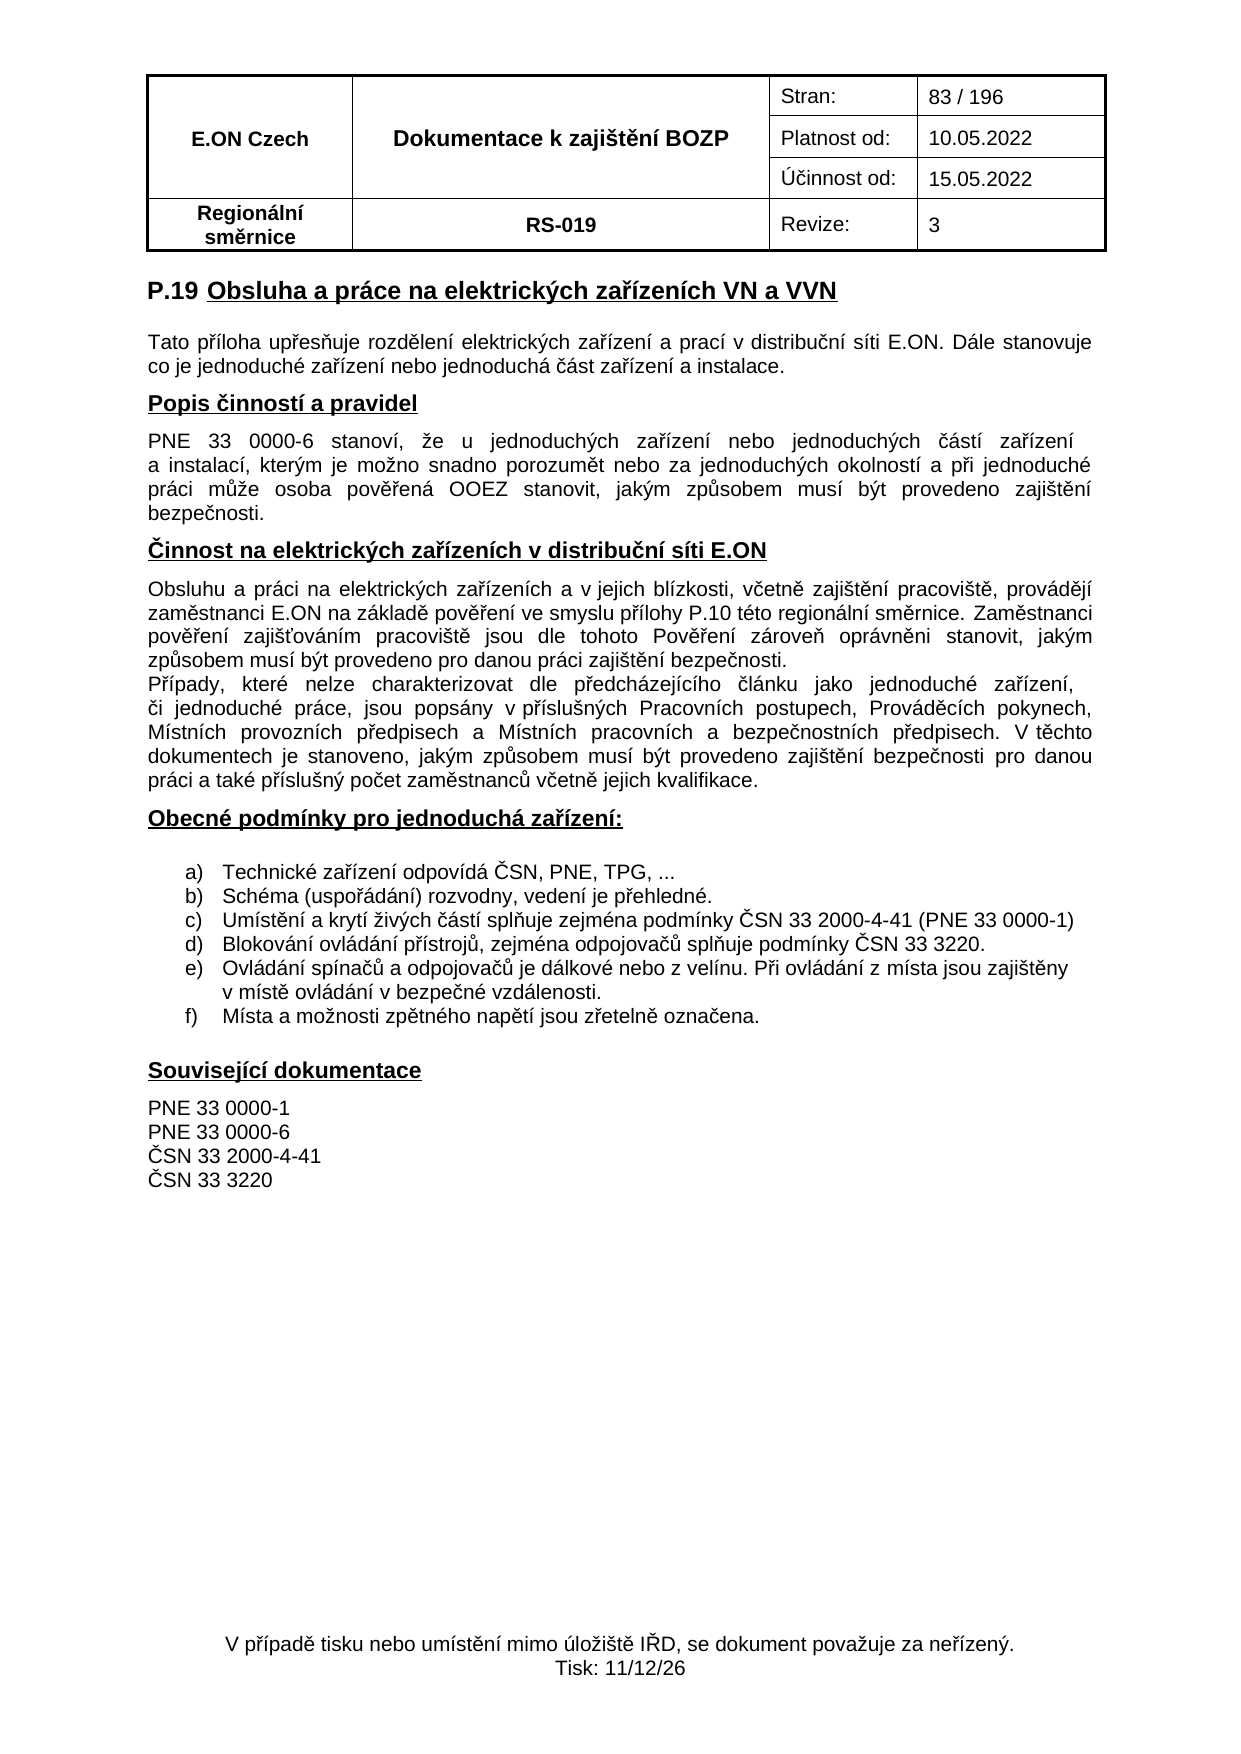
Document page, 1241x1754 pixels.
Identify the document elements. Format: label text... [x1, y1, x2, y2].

text PNE 33 0000-1 [148, 1096, 1092, 1120]
text PNE 33 0000-6 stanoví, že u jednoduchých zařízení nebo jednoduchých částí zařízení a instalací, kterým je možno snadno porozumět nebo za jednoduchých okolností a při jednoduché práci může osoba pověřená OOEZ stanovit, jakým způsobem musí být provedeno zajištění bezpečnosti. [148, 429, 1092, 525]
list Technické zařízení odpovídá ČSN, PNE, TPG, ... [185, 860, 1092, 884]
text Případy, které nelze charakterizovat dle předcházejícího článku jako jednoduché zařízení, či jednoduché práce, jsou popsány v příslušných Pracovních postupech, Prováděcích pokynech, Místních provozních předpisech a Místních pracovních a bezpečnostních předpisech. V těchto dokumentech je stanoveno, jakým způsobem musí být provedeno zajištění bezpečnosti pro danou práci a také příslušný počet zaměstnanců včetně jejich kvalifikace. [148, 672, 1092, 792]
text ČSN 33 3220 [148, 1168, 1092, 1192]
list Schéma (uspořádání) rozvodny, vedení je přehledné. [185, 884, 1092, 908]
text ČSN 33 2000-4-41 [148, 1144, 1092, 1168]
text Obsluha a práce na elektrických zařízeních VN a VVN [147, 276, 1092, 305]
title Popis činností a pravidel [148, 390, 1092, 417]
text Obsluhu a práci na elektrických zařízeních a v jejich blízkosti, včetně zajištění pracoviště, provádějí zaměstnanci E.ON na základě pověření ve smyslu přílohy P.10 této regionální směrnice. Zaměstnanci pověření zajišťováním pracoviště jsou dle tohoto Pověření zároveň oprávněni stanovit, jakým způsobem musí být provedeno pro danou práci zajištění bezpečnosti. [148, 576, 1092, 672]
title Související dokumentace [148, 1057, 1092, 1083]
list Blokování ovládání přístrojů, zejména odpojovačů splňuje podmínky ČSN 33 3220. [185, 932, 1092, 956]
text PNE 33 0000-6 [148, 1120, 1092, 1144]
title Činnost na elektrických zařízeních v distribuční síti E.ON [148, 537, 1092, 564]
text Tato příloha upřesňuje rozdělení elektrických zařízení a prací v distribuční síti E.ON. Dále stanovuje co je jednoduché zařízení nebo jednoduchá část zařízení a instalace. [148, 330, 1092, 378]
list Ovládání spínačů a odpojovačů je dálkové nebo z velínu. Při ovládání z místa jsou zajištěny v místě ovládání v bezpečné vzdálenosti. [185, 956, 1092, 1004]
list Umístění a krytí živých částí splňuje zejména podmínky ČSN 33 2000-4-41 (PNE 33 0000-1) [185, 908, 1107, 932]
title Obecné podmínky pro jednoduchá zařízení: [148, 804, 1092, 831]
list Místa a možnosti zpětného napětí jsou zřetelně označena. [185, 1004, 1092, 1028]
